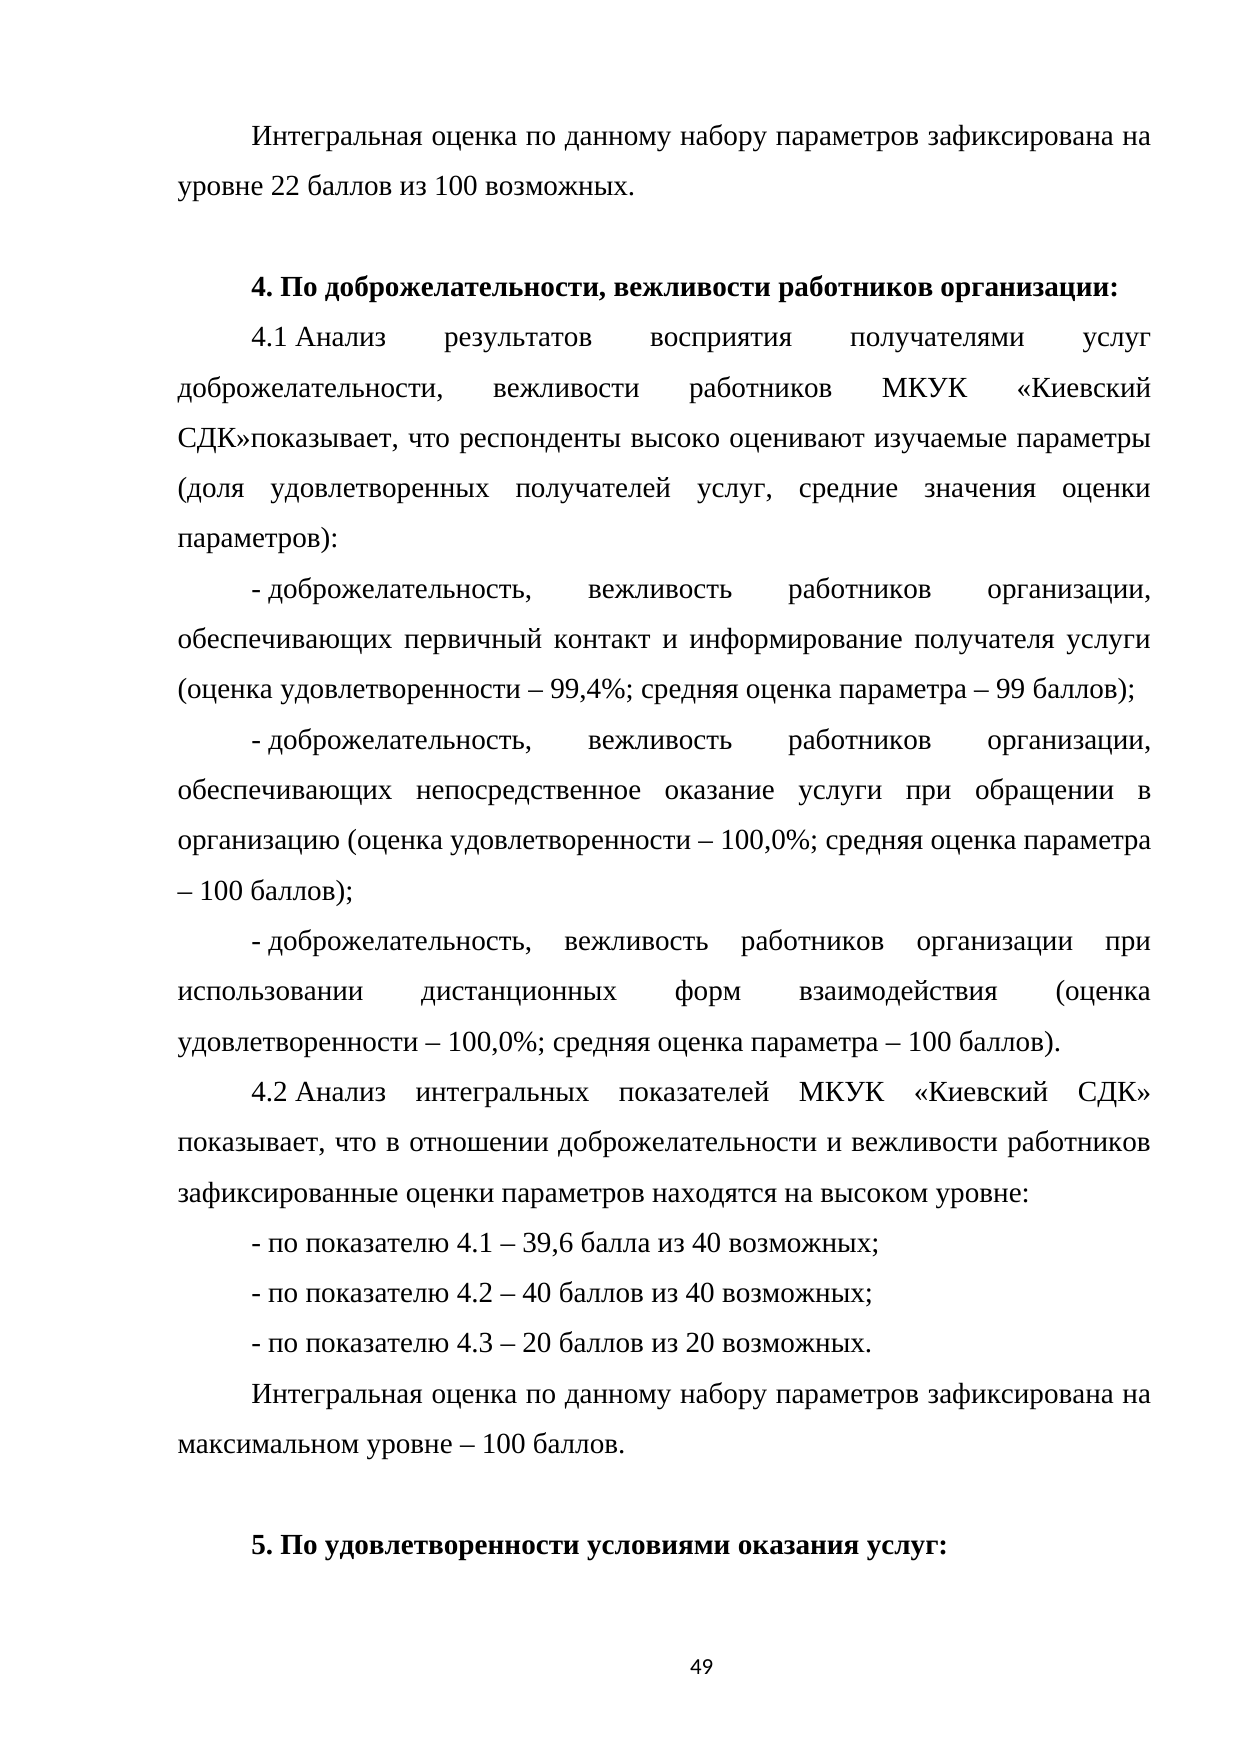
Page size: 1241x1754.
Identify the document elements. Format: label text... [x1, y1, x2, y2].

text 4. По доброжелательности, вежливости работников организации: [177, 269, 1152, 303]
text - доброжелательность, вежливость работников организации при использовании дистанционных форм взаимодействия (оценка удовлетворенности – 100,0%; средняя оценка параметра – 100 баллов). [177, 923, 1152, 1057]
text Интегральная оценка по данному набору параметров зафиксирована на максимальном уровне – 100 баллов. [177, 1376, 1152, 1460]
text - доброжелательность, вежливость работников организации, обеспечивающих непосредственное оказание услуги при обращении в организацию (оценка удовлетворенности – 100,0%; средняя оценка параметра – 100 баллов); [177, 722, 1152, 906]
text 4.1 Анализ результатов восприятия получателями услуг доброжелательности, вежливости работников МКУК «Киевский СДК»показывает, что респонденты высоко оценивают изучаемые параметры (доля удовлетворенных получателей услуг, средние значения оценки параметров): [177, 319, 1152, 554]
text - по показателю 4.1 – 39,6 балла из 40 возможных; [177, 1225, 1152, 1258]
text 4.2 Анализ интегральных показателей МКУК «Киевский СДК» показывает, что в отношении доброжелательности и вежливости работников зафиксированные оценки параметров находятся на высоком уровне: [177, 1074, 1152, 1208]
text - по показателю 4.3 – 20 баллов из 20 возможных. [177, 1326, 1152, 1359]
text - по показателю 4.2 – 40 баллов из 40 возможных; [177, 1275, 1152, 1309]
text 5. По удовлетворенности условиями оказания услуг: [177, 1527, 1152, 1560]
text - доброжелательность, вежливость работников организации, обеспечивающих первичный контакт и информирование получателя услуги (оценка удовлетворенности – 99,4%; средняя оценка параметра – 99 баллов); [177, 571, 1152, 705]
text Интегральная оценка по данному набору параметров зафиксирована на уровне 22 баллов из 100 возможных. [177, 118, 1152, 202]
